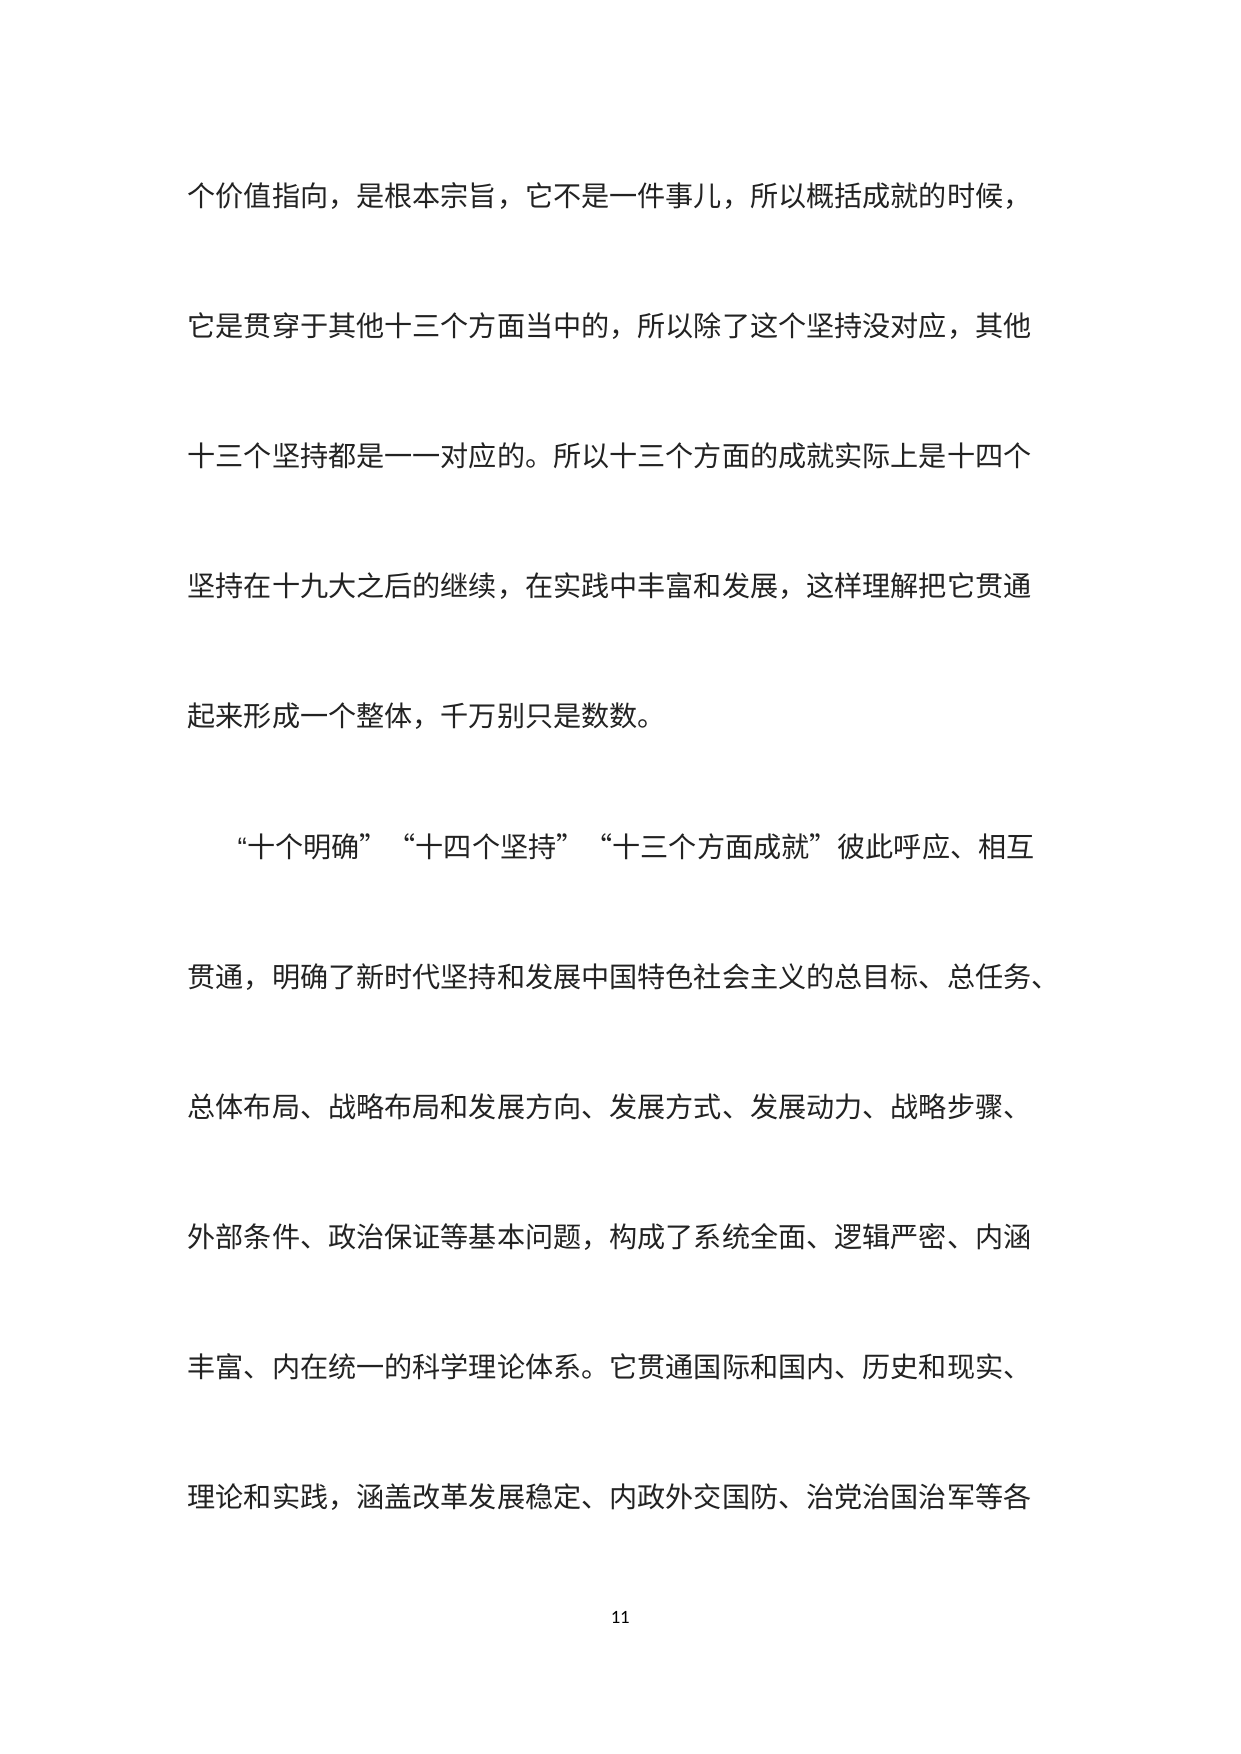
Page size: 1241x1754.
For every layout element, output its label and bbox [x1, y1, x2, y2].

text [187, 813, 1053, 1528]
text [187, 162, 1053, 747]
